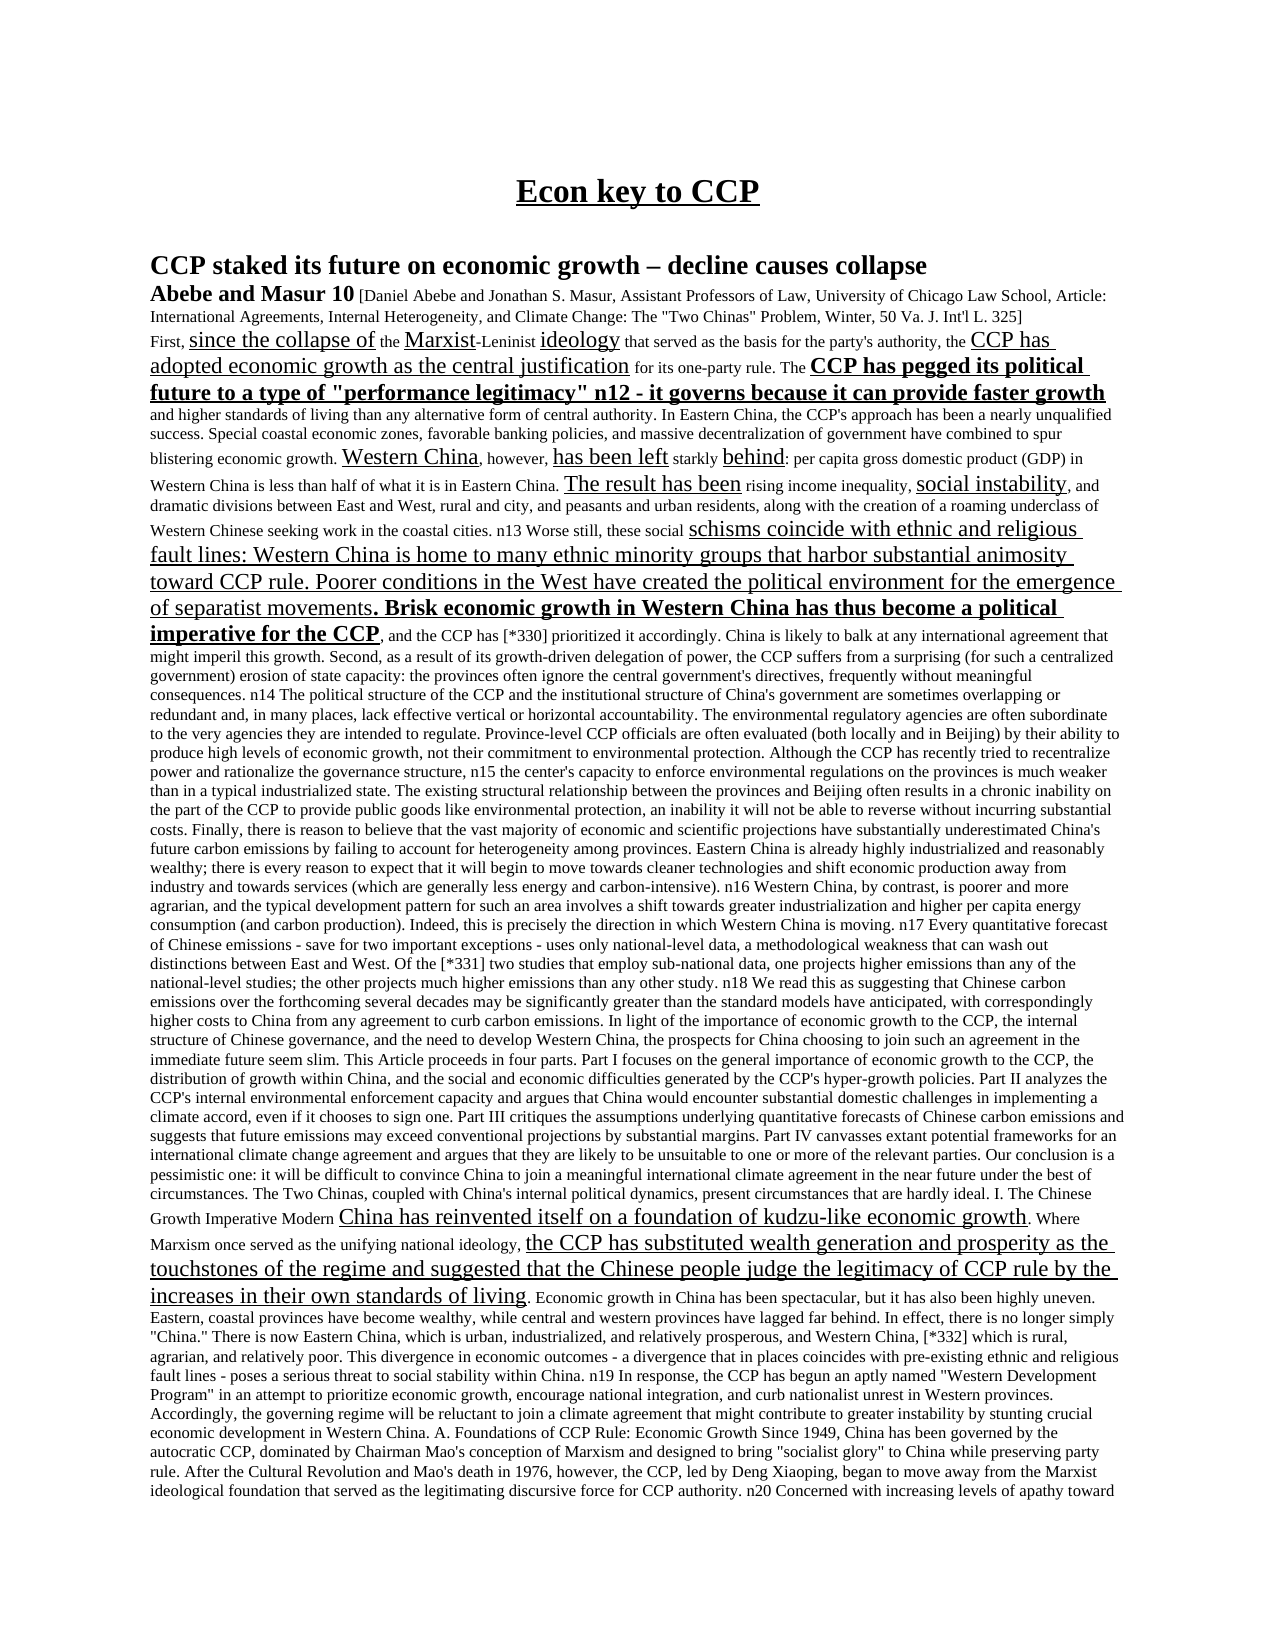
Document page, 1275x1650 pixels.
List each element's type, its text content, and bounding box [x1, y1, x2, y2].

subtitle CCP staked its future on economic growth – decline causes collapse [150, 249, 1125, 280]
subtitle Econ key to CCP [150, 171, 1125, 209]
text Abebe and Masur 10 [Daniel Abebe and Jonathan S. Masur, Assistant Professors of Law, University of Chicago Law School, Article: International Agreements, Internal Heterogeneity, and Climate Change: The "Two Chinas" Problem, Winter, 50 Va. J. Int'l L. 325] [150, 280, 1125, 326]
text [150, 326, 1125, 1500]
